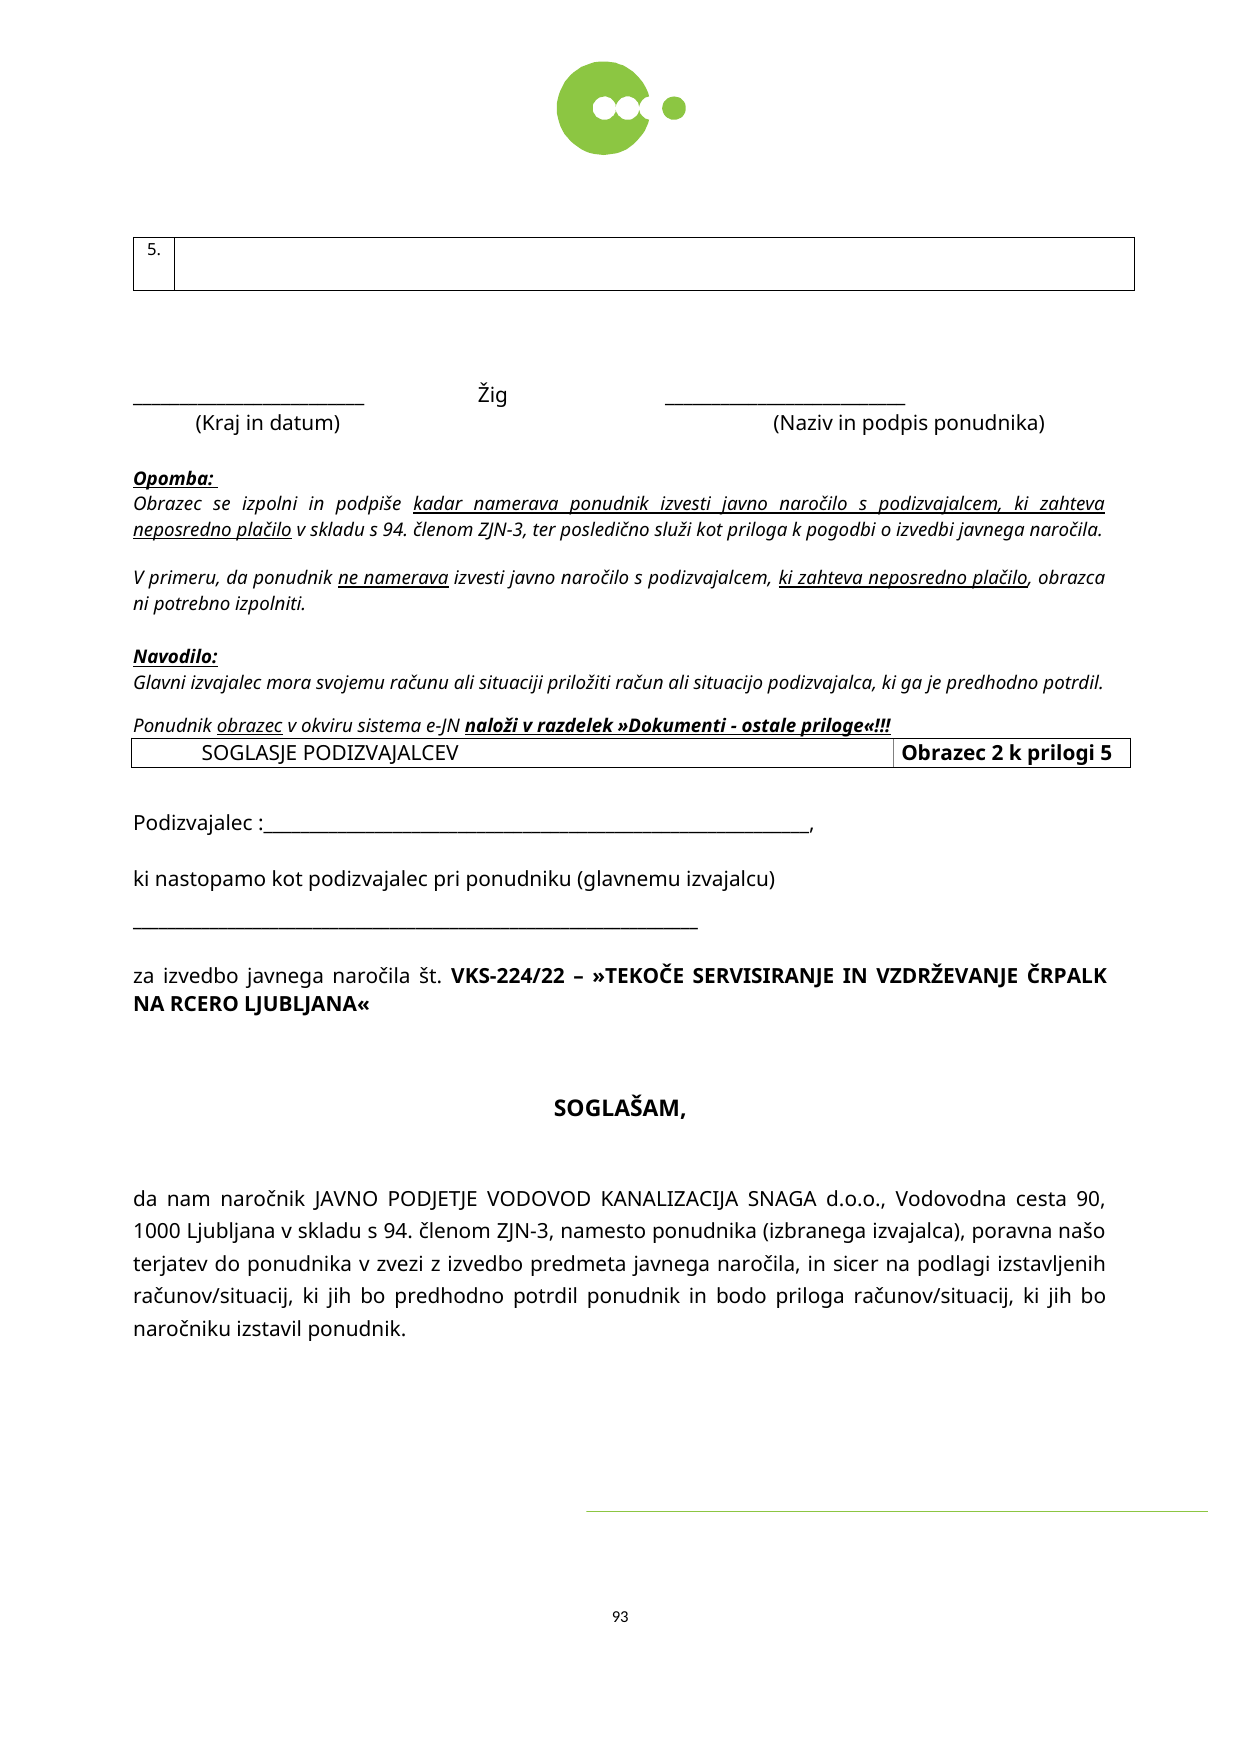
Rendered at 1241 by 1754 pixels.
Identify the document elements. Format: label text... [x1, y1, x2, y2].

text Glavni izvajalec mora svojemu računu ali situaciji priložiti račun ali situacijo podizvajalca, ki ga je predhodno potrdil. [133, 669, 1107, 695]
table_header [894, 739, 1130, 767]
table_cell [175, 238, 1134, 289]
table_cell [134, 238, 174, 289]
text za izvedbo javnega naročila št. VKS-224/22 – »TEKOČE SERVISIRANJE IN VZDRŽEVANJE ČRPALK NA RCERO LJUBLJANA« [133, 961, 1107, 1018]
text Obrazec se izpolni in podpiše kadar namerava ponudnik izvesti javno naročilo s podizvajalcem, ki zahteva neposredno plačilo v skladu s 94. členom ZJN-3, ter posledično služi kot priloga k pogodbi o izvedbi javnega naročila. [133, 491, 1107, 542]
text Opomba: [133, 465, 1107, 491]
text (Kraj in datum) (Naziv in podpis ponudnika) [133, 408, 1107, 437]
text Ponudnik obrazec v okviru sistema e-JN naloži v razdelek »Dokumenti - ostale priloge«!!! [133, 712, 1107, 737]
text Podizvajalec :___________________________________________________________, [133, 808, 1107, 836]
text Navodilo: [133, 644, 1107, 669]
text SOGLAŠAM, [133, 1092, 1107, 1123]
text __________________________________________________________________ [133, 904, 1107, 961]
text _________________________ Žig __________________________ [133, 380, 1107, 408]
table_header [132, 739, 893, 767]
text V primeru, da ponudnik ne namerava izvesti javno naročilo s podizvajalcem, ki zahteva neposredno plačilo, obrazca ni potrebno izpolniti. [133, 564, 1107, 615]
text ki nastopamo kot podizvajalec pri ponudniku (glavnemu izvajalcu) [133, 864, 1107, 893]
text da nam naročnik JAVNO PODJETJE VODOVOD KANALIZACIJA SNAGA d.o.o., Vodovodna cesta 90, 1000 Ljubljana v skladu s 94. členom ZJN-3, namesto ponudnika (izbranega izvajalca), poravna našo terjatev do ponudnika v zvezi z izvedbo predmeta javnega naročila, in sicer na podlagi izstavljenih računov/situacij, ki jih bo predhodno potrdil ponudnik in bodo priloga računov/situacij, ki jih bo naročniku izstavil ponudnik. [133, 1184, 1107, 1343]
